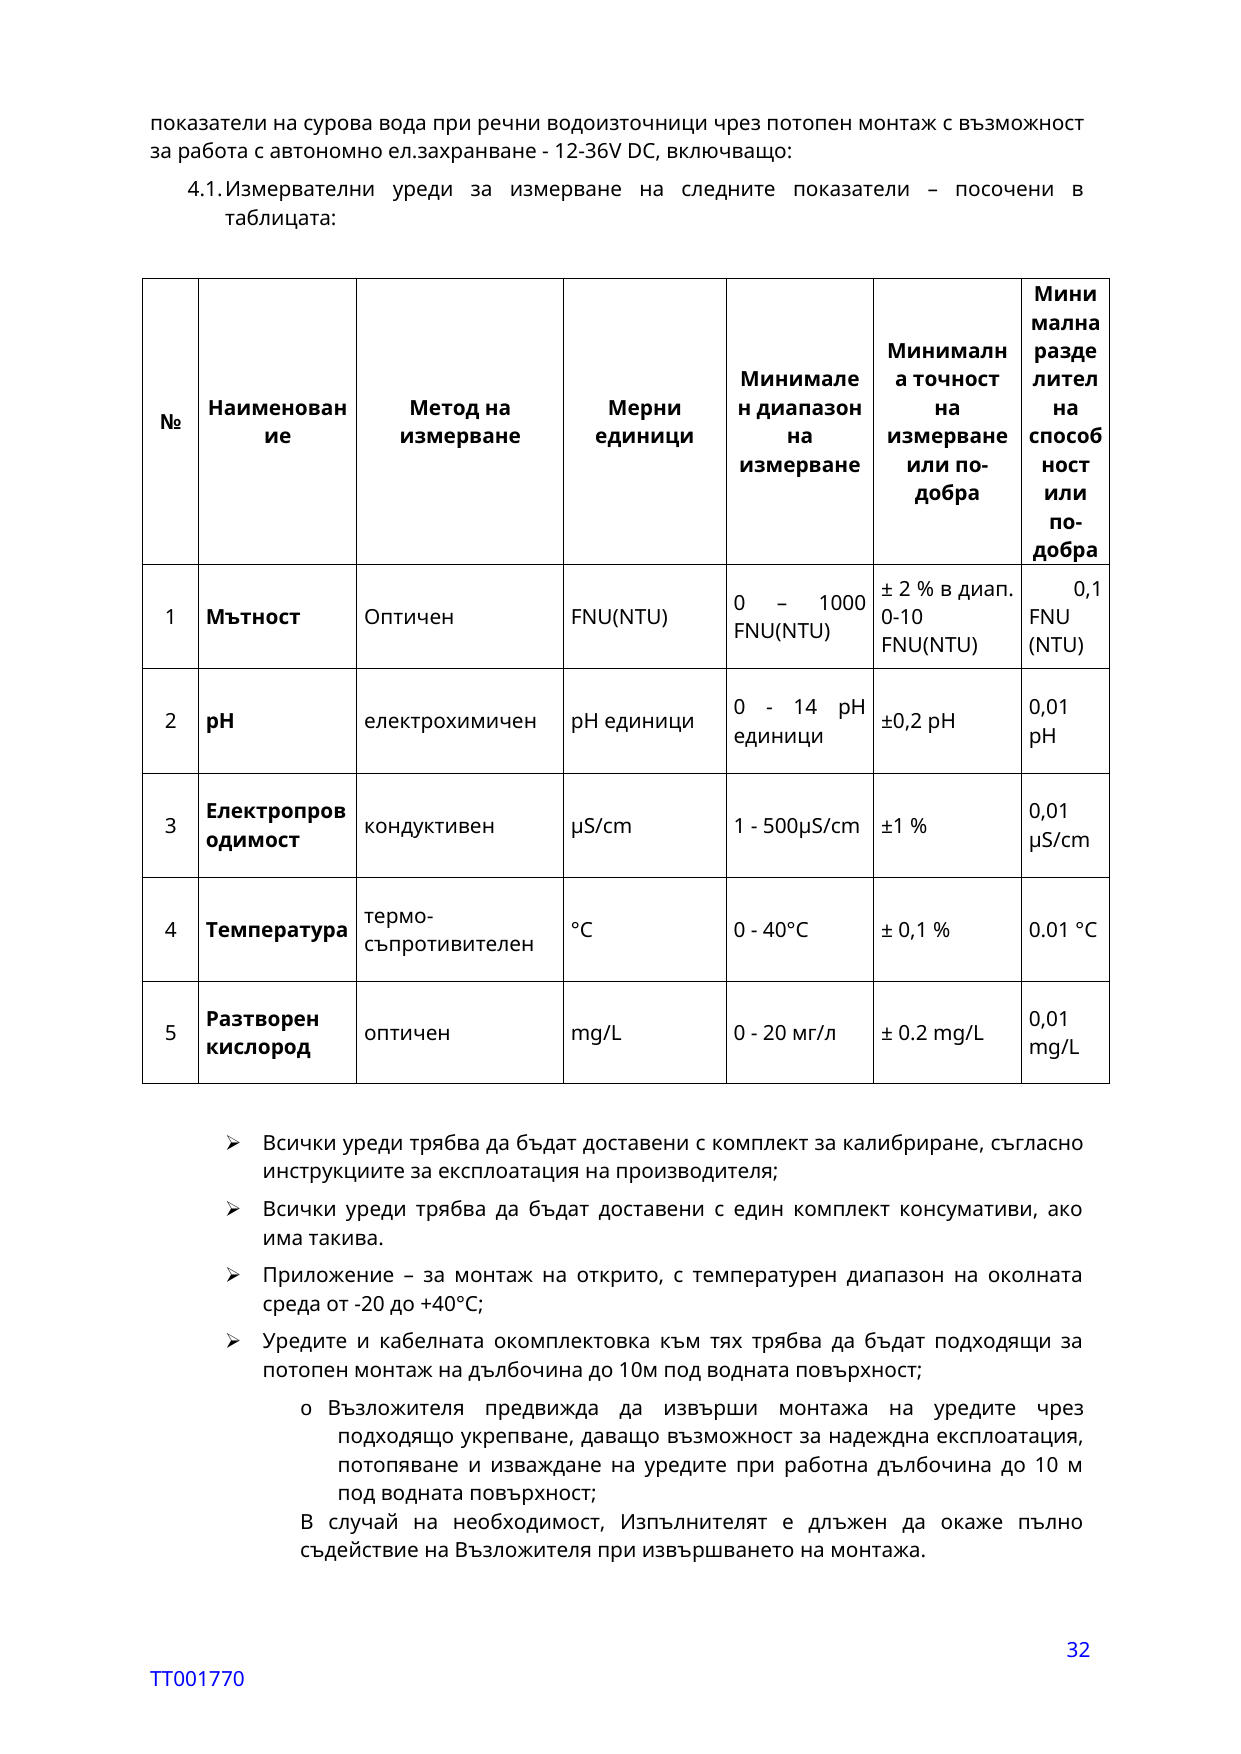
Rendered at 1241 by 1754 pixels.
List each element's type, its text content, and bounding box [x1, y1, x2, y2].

table_cell 0,01 μЅ/cm [1022, 774, 1109, 877]
table_cell 2 [143, 669, 198, 772]
table_cell 0 - 14 pH единици [727, 669, 873, 772]
table_cell ±0,2 pH [874, 669, 1021, 772]
table_cell mg/L [564, 982, 726, 1083]
table_cell 0 - 40°С [727, 878, 873, 981]
table_cell ± 0,1 % [874, 878, 1021, 981]
table_cell 3 [143, 774, 198, 877]
text В случай на необходимост, Изпълнителят е длъжен да окаже пълно съдействие на Възложителя при извършването на монтажа. [300, 1507, 1084, 1564]
table_cell 0 – 1000 FNU(NTU) [727, 565, 873, 668]
table_cell термо-съпротивителен [357, 878, 563, 981]
table_cell Разтворен кислород [199, 982, 356, 1083]
table_header № [143, 279, 198, 564]
table_cell 1 - 500μЅ/cm [727, 774, 873, 877]
table_header Метод на измерване [357, 279, 563, 564]
table_cell 4 [143, 878, 198, 981]
table_cell Електропроводимост [199, 774, 356, 877]
table_header Минимална точност на измерване или по-добра [874, 279, 1021, 564]
table_cell 0,01 mg/L [1022, 982, 1109, 1083]
list Възложителя предвижда да извърши монтажа на уредите чрез подходящо укрепване, даващо възможност за надеждна експлоатация, потопяване и изваждане на уредите при работна дълбочина до 10 м под водната повърхност; [300, 1393, 1084, 1507]
table_cell pH единици [564, 669, 726, 772]
table_cell FNU(NTU) [564, 565, 726, 668]
table_header Мерни единици [564, 279, 726, 564]
table_cell 0 - 20 мг/л [727, 982, 873, 1083]
table_cell 0.01 °C [1022, 878, 1109, 981]
table_cell Оптичен [357, 565, 563, 668]
table_cell рН [199, 669, 356, 772]
table_cell 0,01 pH [1022, 669, 1109, 772]
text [150, 108, 1084, 165]
table_cell Температура [199, 878, 356, 981]
table_cell 1 [143, 565, 198, 668]
table_header Наименование [199, 279, 356, 564]
table_cell 0,1 FNU(NTU) [1022, 565, 1109, 668]
table_cell кондуктивен [357, 774, 563, 877]
table_cell оптичен [357, 982, 563, 1083]
table_header Минимален диапазон на измерване [727, 279, 873, 564]
table_cell ±1 % [874, 774, 1021, 877]
table_cell 5 [143, 982, 198, 1083]
list Измервателни уреди за измерване на следните показатели – посочени в таблицата: [187, 174, 1084, 231]
table_header Минимална разделителна способност или по-добра [1022, 279, 1109, 564]
list Уредите и кабелната окомплектовка към тях трябва да бъдат подходящи за потопен монтаж на дълбочина до 10м под водната повърхност; [225, 1327, 1084, 1383]
table_cell електрохимичен [357, 669, 563, 772]
table_cell ± 2 % в диап. 0-10 FNU(NTU) [874, 565, 1021, 668]
table_cell °С [564, 878, 726, 981]
list Всички уреди трябва да бъдат доставени с един комплект консумативи, ако има такива. [225, 1194, 1084, 1251]
table_cell Мътност [199, 565, 356, 668]
table_cell ± 0.2 mg/L [874, 982, 1021, 1083]
list Всички уреди трябва да бъдат доставени с комплект за калибриране, съгласно инструкциите за експлоатация на производителя; [225, 1128, 1084, 1185]
list Приложение – за монтаж на открито, с температурен диапазон на околната среда от -20 до +40°С; [225, 1260, 1084, 1317]
table_cell μЅ/cm [564, 774, 726, 877]
